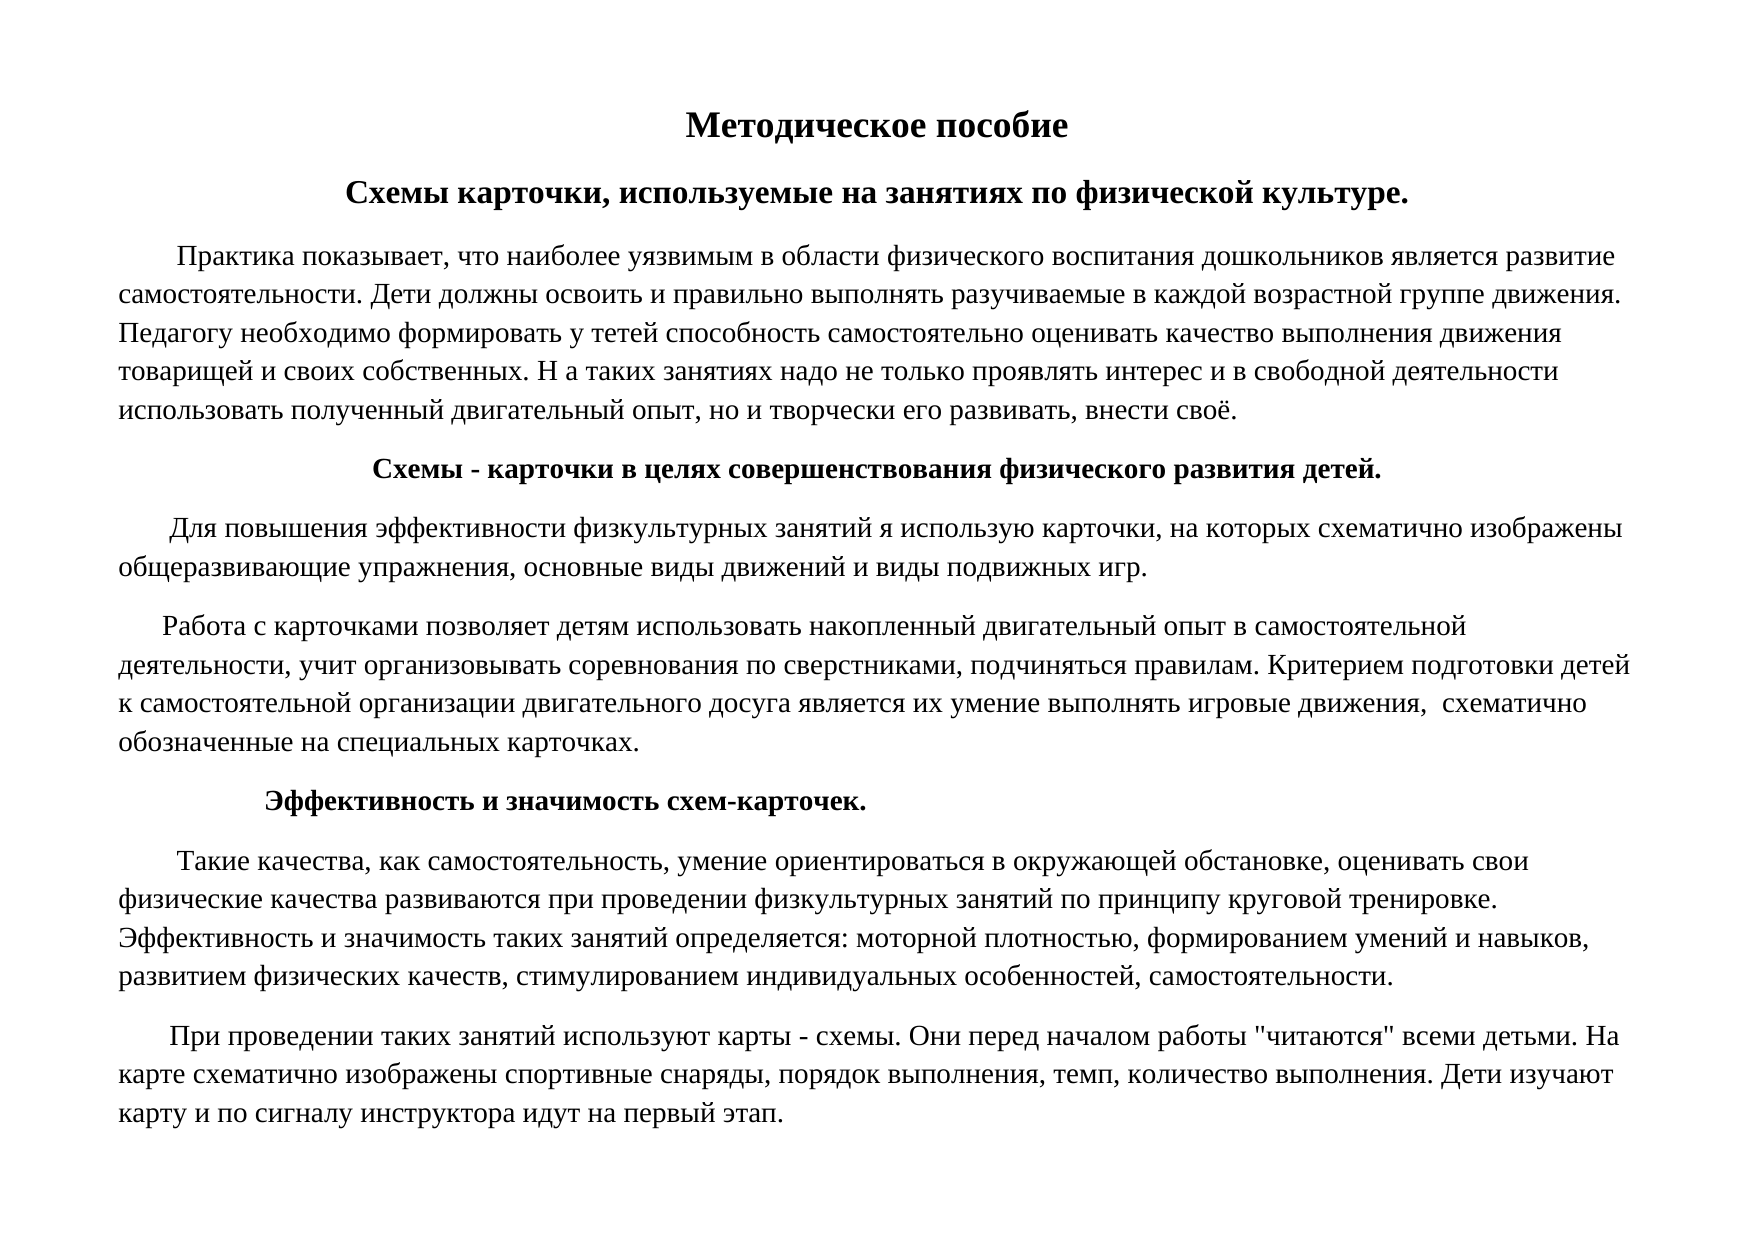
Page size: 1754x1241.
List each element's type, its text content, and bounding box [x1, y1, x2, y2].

text Практика показывает, что наиболее уязвимым в области физического воспитания дошкольников является развитие самостоятельности. Дети должны освоить и правильно выполнять разучиваемые в каждой возрастной группе движения. Педагогу необходимо формировать у тетей способность самостоятельно оценивать качество выполнения движения товарищей и своих собственных. Н а таких занятиях надо не только проявлять интерес и в свободной деятельности использовать полученный двигательный опыт, но и творчески его развивать, внести своё. [118, 238, 1636, 425]
text Для повышения эффективности физкультурных занятий я использую карточки, на которых схематично изображены общеразвивающие упражнения, основные виды движений и виды подвижных игр. [118, 511, 1636, 583]
text Такие качества, как самостоятельность, умение ориентироваться в окружающей обстановке, оценивать свои физические качества развиваются при проведении физкультурных занятий по принципу круговой тренировке. Эффективность и значимость таких занятий определяется: моторной плотностью, формированием умений и навыков, развитием физических качеств, стимулированием индивидуальных особенностей, самостоятельности. [118, 843, 1636, 992]
text Методическое пособие [118, 102, 1636, 146]
text Работа с карточками позволяет детям использовать накопленный двигательный опыт в самостоятельной деятельности, учит организовывать соревнования по сверстниками, подчиняться правилам. Критерием подготовки детей к самостоятельной организации двигательного досуга является их умение выполнять игровые движения, схематично обозначенные на специальных карточках. [118, 608, 1636, 758]
text Схемы карточки, используемые на занятиях по физической культуре. [118, 173, 1636, 211]
text При проведении таких занятий используют карты - схемы. Они перед началом работы "читаются" всеми детьми. На карте схематично изображены спортивные снаряды, порядок выполнения, темп, количество выполнения. Дети изучают карту и по сигналу инструктора идут на первый этап. [118, 1018, 1636, 1128]
text Эффективность и значимость схем-карточек. [118, 783, 1636, 817]
text Схемы - карточки в целях совершенствования физического развития детей. [118, 451, 1636, 485]
